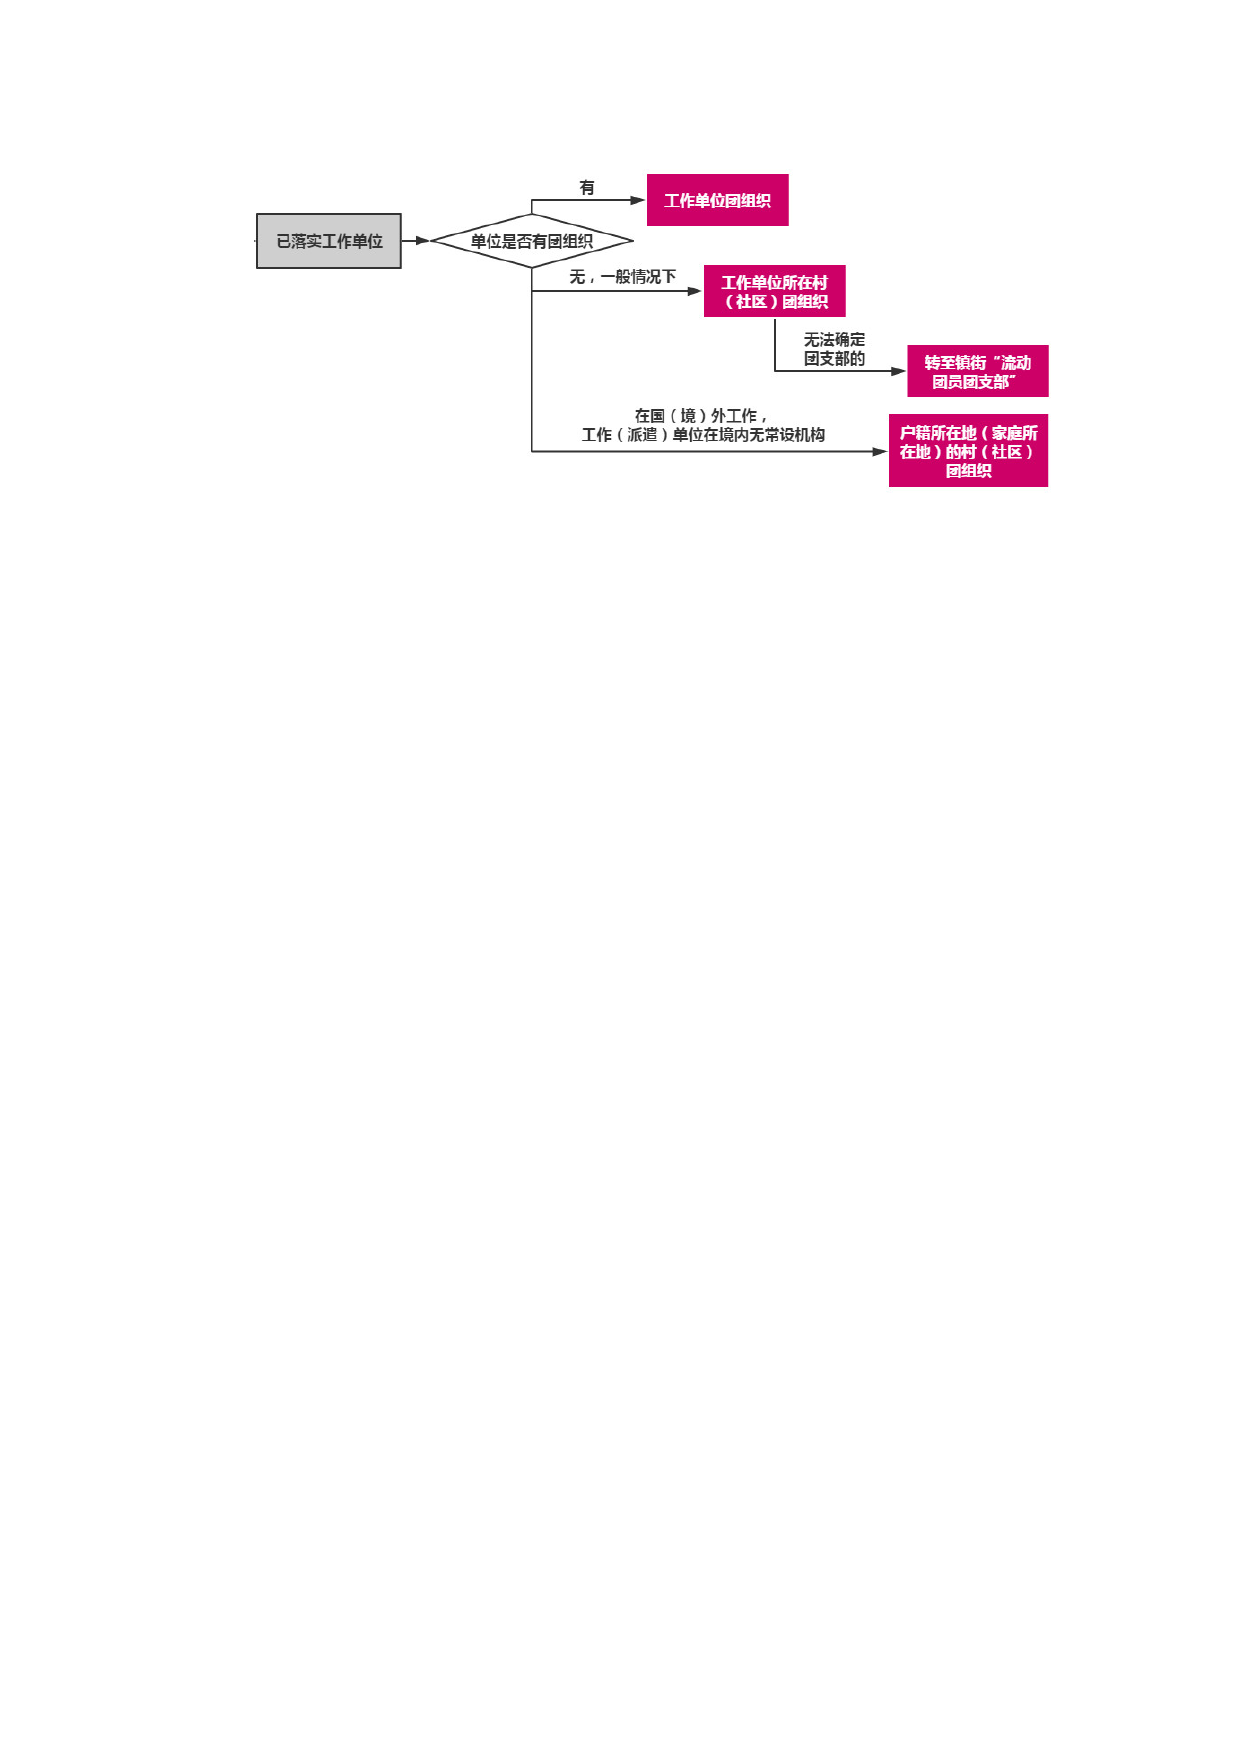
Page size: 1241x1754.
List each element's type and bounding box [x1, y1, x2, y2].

picture [254, 162, 1056, 495]
